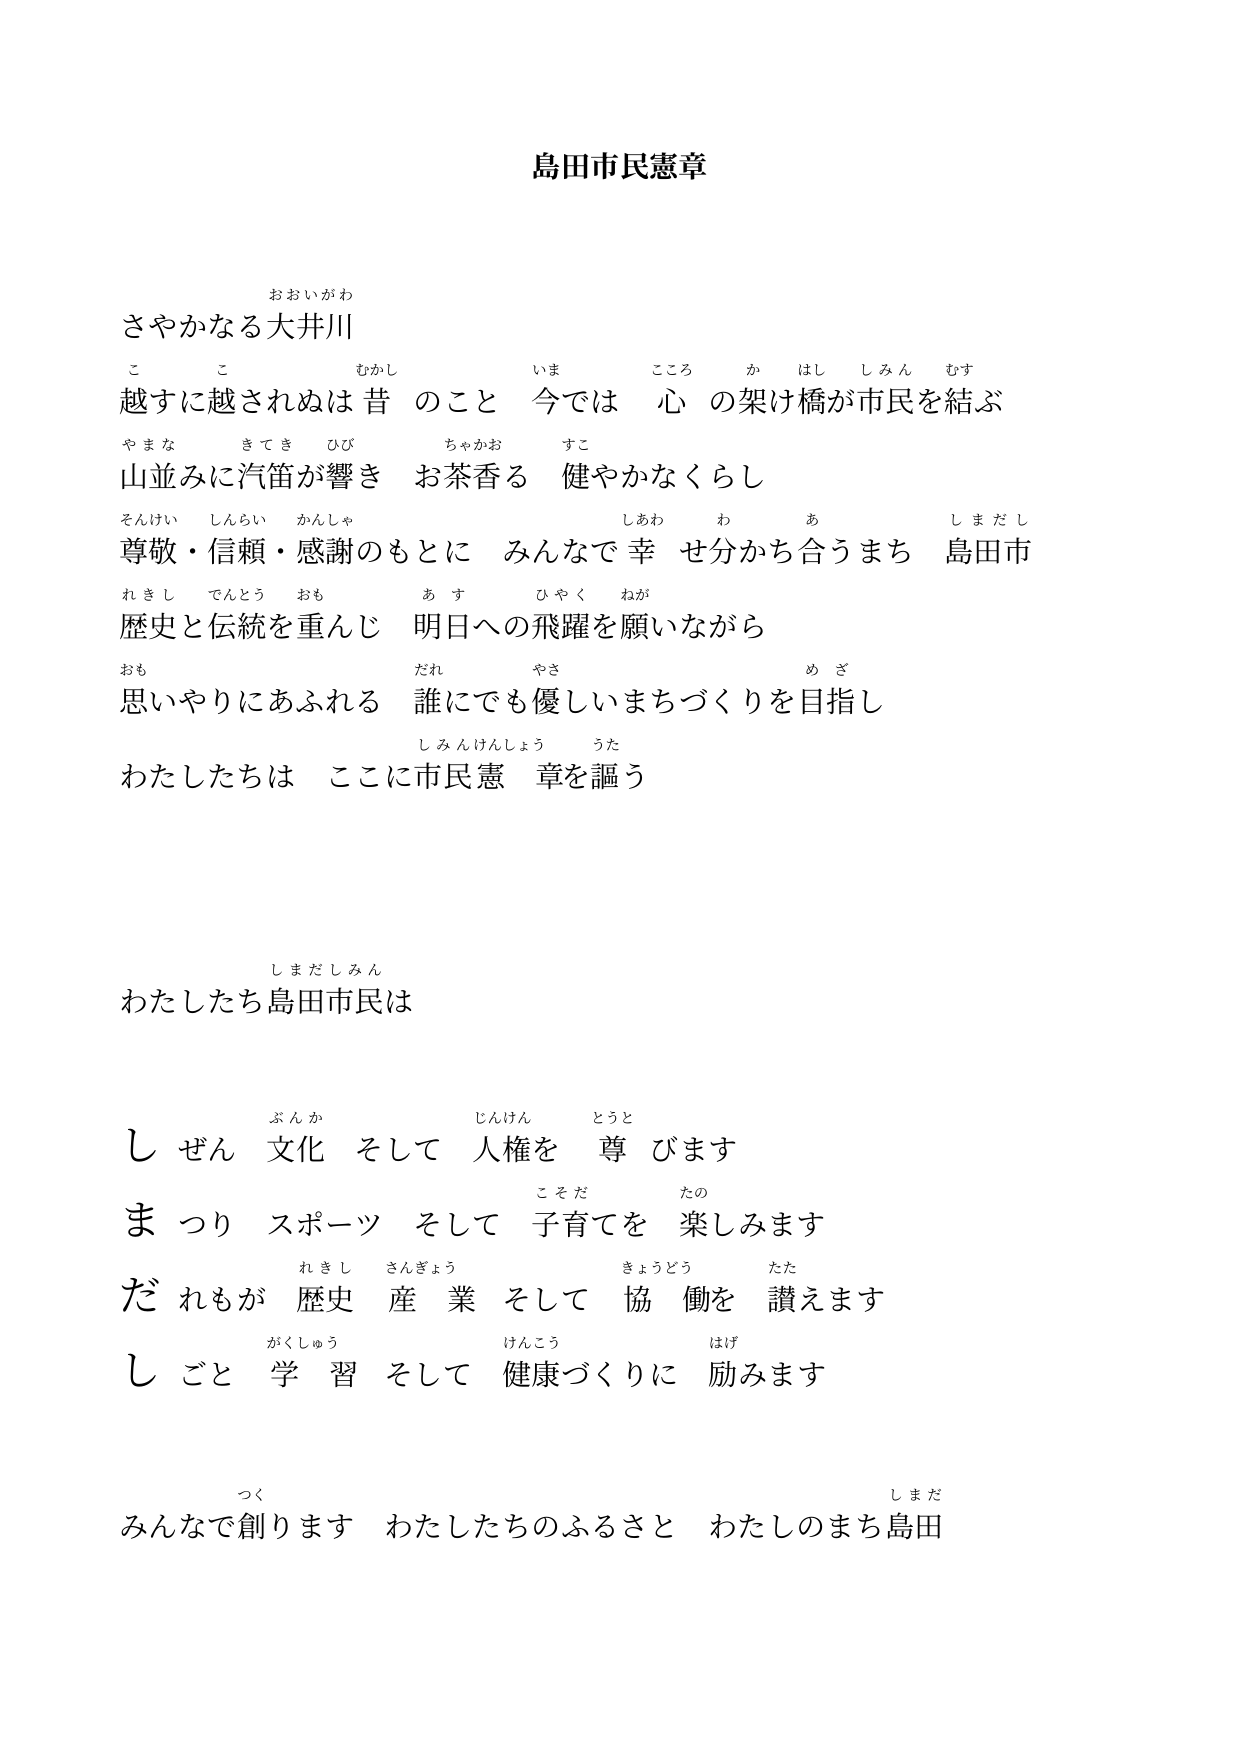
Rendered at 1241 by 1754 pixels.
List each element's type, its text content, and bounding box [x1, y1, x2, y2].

text みんなでります わたしたちのふるさと わたしのまち [119, 1477, 1121, 1552]
text まつり スポーツ そして てを しみます [119, 1177, 1121, 1252]
text さやかなる [119, 277, 1121, 352]
text わたしたちは [119, 952, 1121, 1027]
text とをんじ へのをいながら [119, 577, 1121, 652]
text しぜん そして を びます [119, 1102, 1121, 1177]
text ・・のもとに みんなでせかちうまち [119, 502, 1121, 577]
text 島田市民憲章 [119, 127, 1121, 202]
text みにがき おる やかなくらし [119, 427, 1121, 502]
text しごと そして づくりに みます [119, 1327, 1121, 1402]
text すにされぬはのこと では のけがをぶ [119, 352, 1121, 427]
text いやりにあふれる にでもしいまちづくりをし [119, 652, 1121, 727]
text わたしたちは ここにをう [119, 727, 1121, 802]
text だれもが そして を えます [119, 1252, 1121, 1327]
